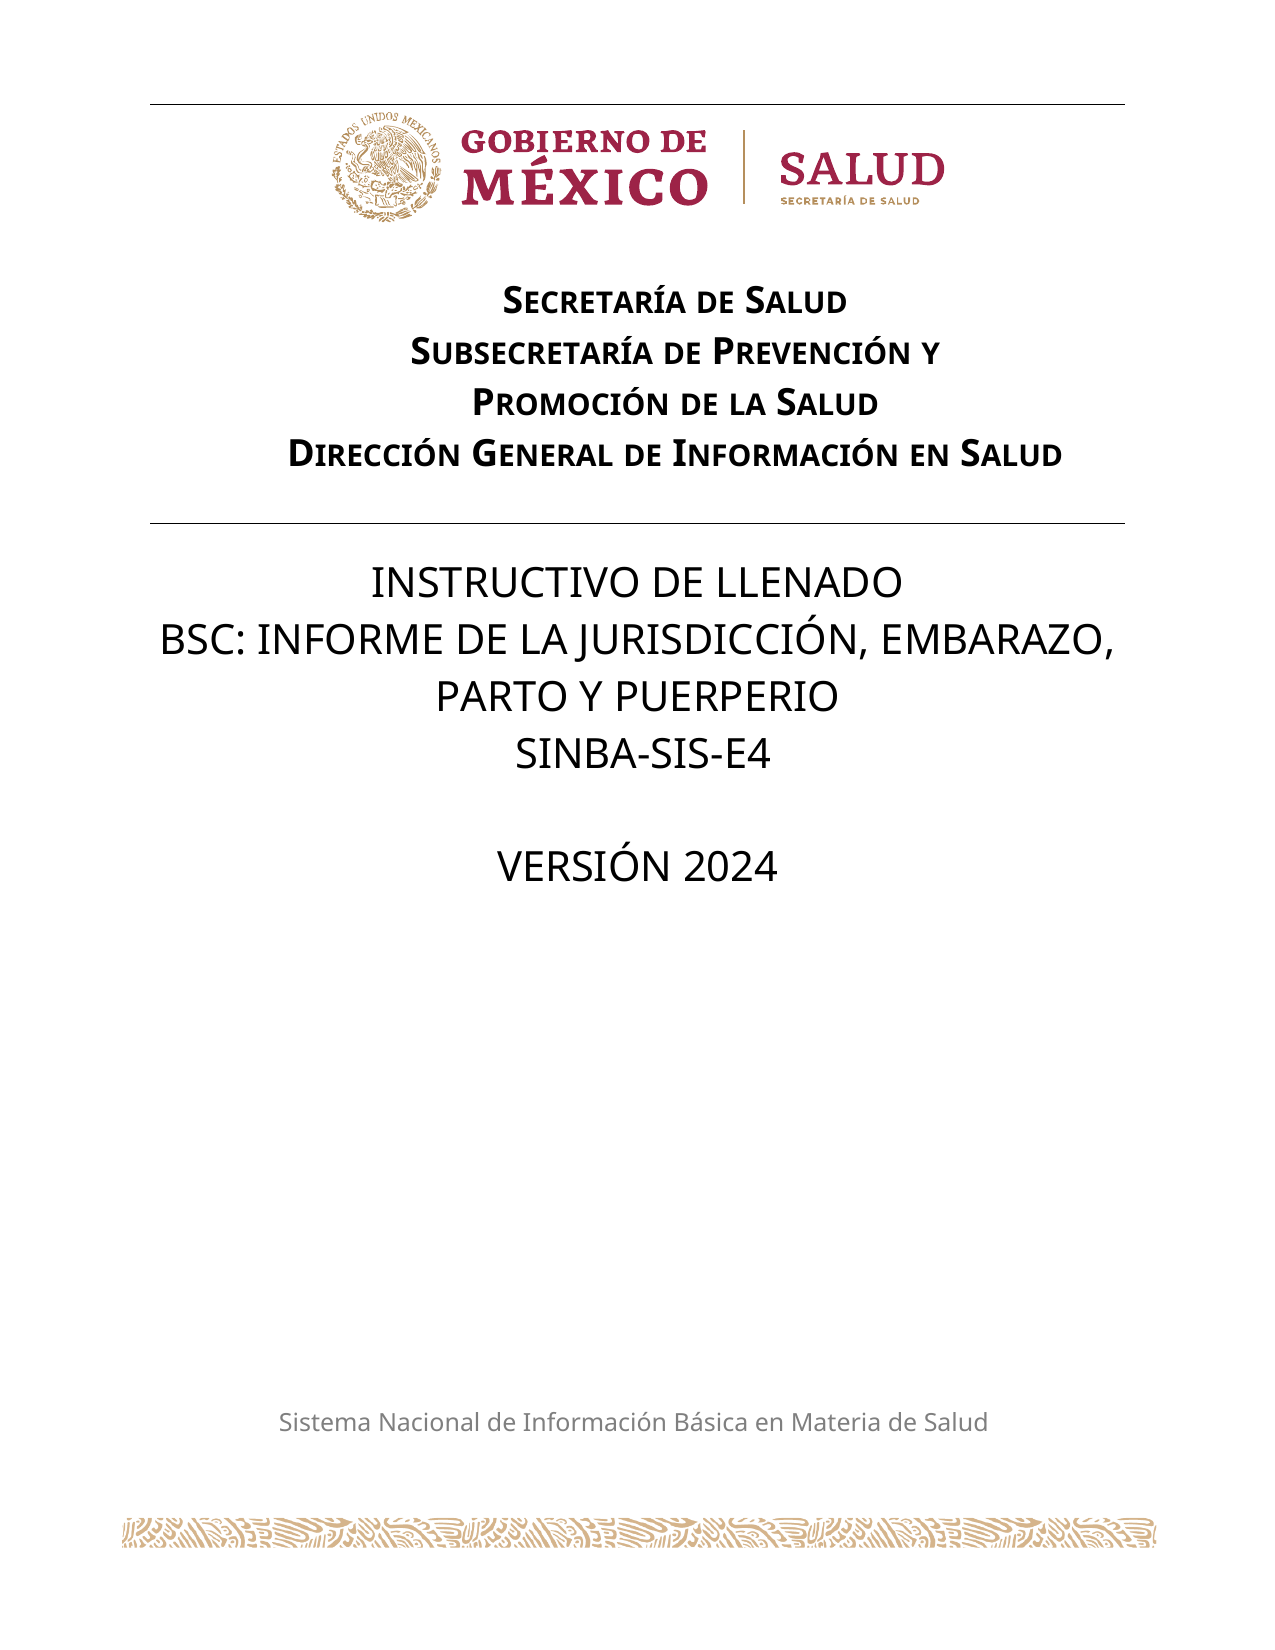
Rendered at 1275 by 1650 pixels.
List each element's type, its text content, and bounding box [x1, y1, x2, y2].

text Sistema Nacional de Información Básica en Materia de Salud [150, 1405, 1118, 1439]
text VERSIÓN 2024 [150, 837, 1125, 894]
text BSC: INFORME DE LA JURISDICCIÓN, EMBARAZO, PARTO Y PUERPERIO [150, 610, 1125, 723]
text SINBA-SIS-E4 [150, 723, 1125, 780]
text INSTRUCTIVO DE LLENADO [150, 553, 1125, 610]
picture [3, 1501, 1274, 1636]
